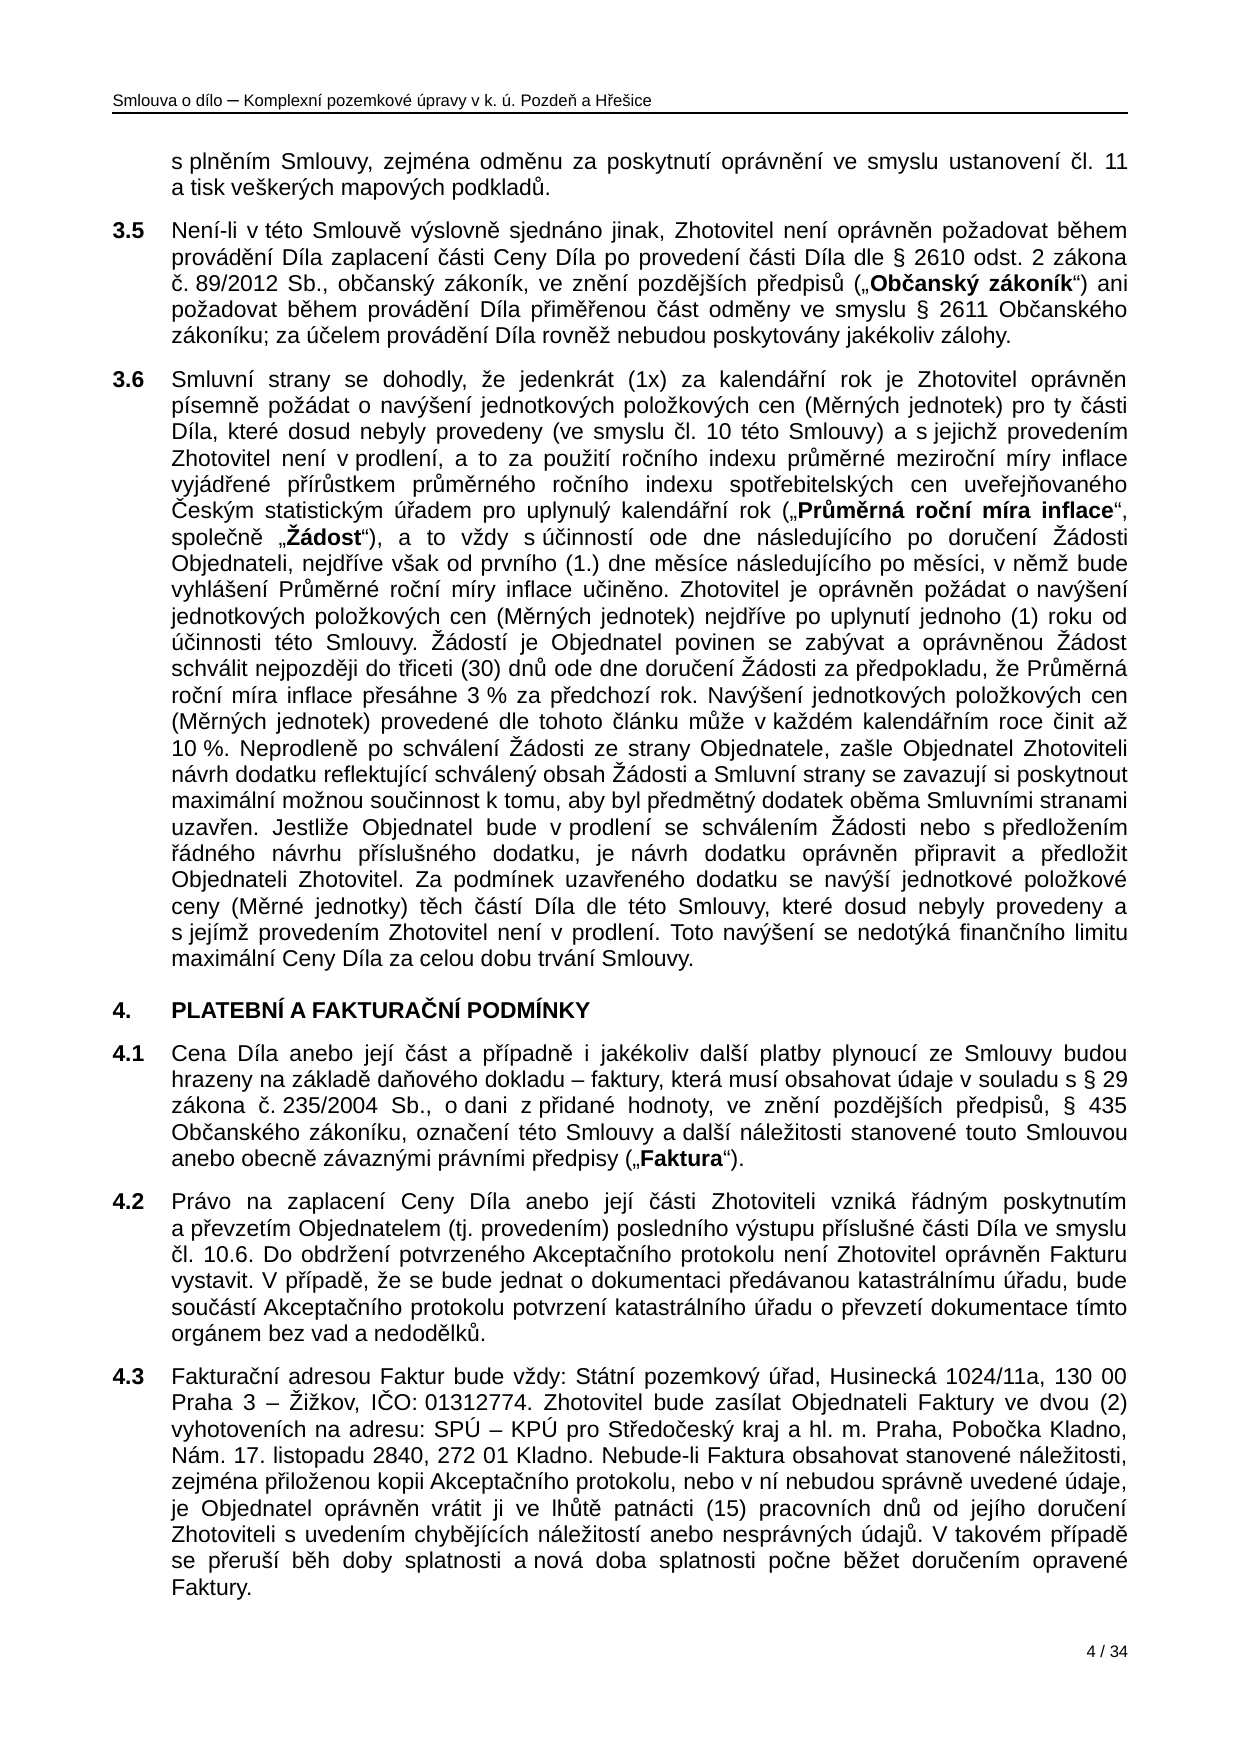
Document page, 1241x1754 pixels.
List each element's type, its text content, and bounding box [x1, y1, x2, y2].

text Cena Díla anebo její část a případně i jakékoliv další platby plynoucí ze Smlouvy budou hrazeny na základě daňového dokladu – faktury, která musí obsahovat údaje v souladu s § 29 zákona č. 235/2004 Sb., o dani z přidané hodnoty, ve znění pozdějších předpisů, § 435 Občanského zákoníku, označení této Smlouvy a další náležitosti stanovené touto Smlouvou anebo obecně závaznými právními předpisy („Faktura“). [112, 1040, 1128, 1171]
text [112, 148, 1128, 200]
text Platební a fakturační podmínky [112, 997, 1128, 1023]
text Smluvní strany se dohodly, že jedenkrát (1x) za kalendářní rok je Zhotovitel oprávněn písemně požádat o navýšení jednotkových položkových cen (Měrných jednotek) pro ty části Díla, které dosud nebyly provedeny (ve smyslu čl. 10 této Smlouvy) a s jejichž provedením Zhotovitel není v prodlení, a to za použití ročního indexu průměrné meziroční míry inflace vyjádřené přírůstkem průměrného ročního indexu spotřebitelských cen uveřejňovaného Českým statistickým úřadem pro uplynulý kalendářní rok („Průměrná roční míra inflace“, společně „Žádost“), a to vždy s účinností ode dne následujícího po doručení Žádosti Objednateli, nejdříve však od prvního (1.) dne měsíce následujícího po měsíci, v němž bude vyhlášení Průměrné roční míry inflace učiněno. Zhotovitel je oprávněn požádat o navýšení jednotkových položkových cen (Měrných jednotek) nejdříve po uplynutí jednoho (1) roku od účinnosti této Smlouvy. Žádostí je Objednatel povinen se zabývat a oprávněnou Žádost schválit nejpozději do třiceti (30) dnů ode dne doručení Žádosti za předpokladu, že Průměrná roční míra inflace přesáhne 3 % za předchozí rok. Navýšení jednotkových položkových cen (Měrných jednotek) provedené dle tohoto článku může v každém kalendářním roce činit až 10 %. Neprodleně po schválení Žádosti ze strany Objednatele, zašle Objednatel Zhotoviteli návrh dodatku reflektující schválený obsah Žádosti a Smluvní strany se zavazují si poskytnout maximální možnou součinnost k tomu, aby byl předmětný dodatek oběma Smluvními stranami uzavřen. Jestliže Objednatel bude v prodlení se schválením Žádosti nebo s předložením řádného návrhu příslušného dodatku, je návrh dodatku oprávněn připravit a předložit Objednateli Zhotovitel. Za podmínek uzavřeného dodatku se navýší jednotkové položkové ceny (Měrné jednotky) těch částí Díla dle této Smlouvy, které dosud nebyly provedeny a s jejímž provedením Zhotovitel není v prodlení. Toto navýšení se nedotýká finančního limitu maximální Ceny Díla za celou dobu trvání Smlouvy. [112, 366, 1128, 972]
text Není-li v této Smlouvě výslovně sjednáno jinak, Zhotovitel není oprávněn požadovat během provádění Díla zaplacení části Ceny Díla po provedení části Díla dle § 2610 odst. 2 zákona č. 89/2012 Sb., občanský zákoník, ve znění pozdějších předpisů („Občanský zákoník“) ani požadovat během provádění Díla přiměřenou část odměny ve smyslu § 2611 Občanského zákoníku; za účelem provádění Díla rovněž nebudou poskytovány jakékoliv zálohy. [112, 217, 1128, 349]
text Fakturační adresou Faktur bude vždy: Státní pozemkový úřad, Husinecká 1024/11a, 130 00 Praha 3 – Žižkov, IČO: 01312774. Zhotovitel bude zasílat Objednateli Faktury ve dvou (2) vyhotoveních na adresu: SPÚ – KPÚ pro Středočeský kraj a hl. m. Praha, Pobočka Kladno, Nám. 17. listopadu 2840, 272 01 Kladno. Nebude-li Faktura obsahovat stanovené náležitosti, zejména přiloženou kopii Akceptačního protokolu, nebo v ní nebudou správně uvedené údaje, je Objednatel oprávněn vrátit ji ve lhůtě patnácti (15) pracovních dnů od jejího doručení Zhotoviteli s uvedením chybějících náležitostí anebo nesprávných údajů. V takovém případě se přeruší běh doby splatnosti a nová doba splatnosti počne běžet doručením opravené Faktury. [112, 1363, 1128, 1600]
text Právo na zaplacení Ceny Díla anebo její části Zhotoviteli vzniká řádným poskytnutím a převzetím Objednatelem (tj. provedením) posledního výstupu příslušné části Díla ve smyslu čl. 10.6. Do obdržení potvrzeného Akceptačního protokolu není Zhotovitel oprávněn Fakturu vystavit. V případě, že se bude jednat o dokumentaci předávanou katastrálnímu úřadu, bude součástí Akceptačního protokolu potvrzení katastrálního úřadu o převzetí dokumentace tímto orgánem bez vad a nedodělků. [112, 1188, 1128, 1346]
